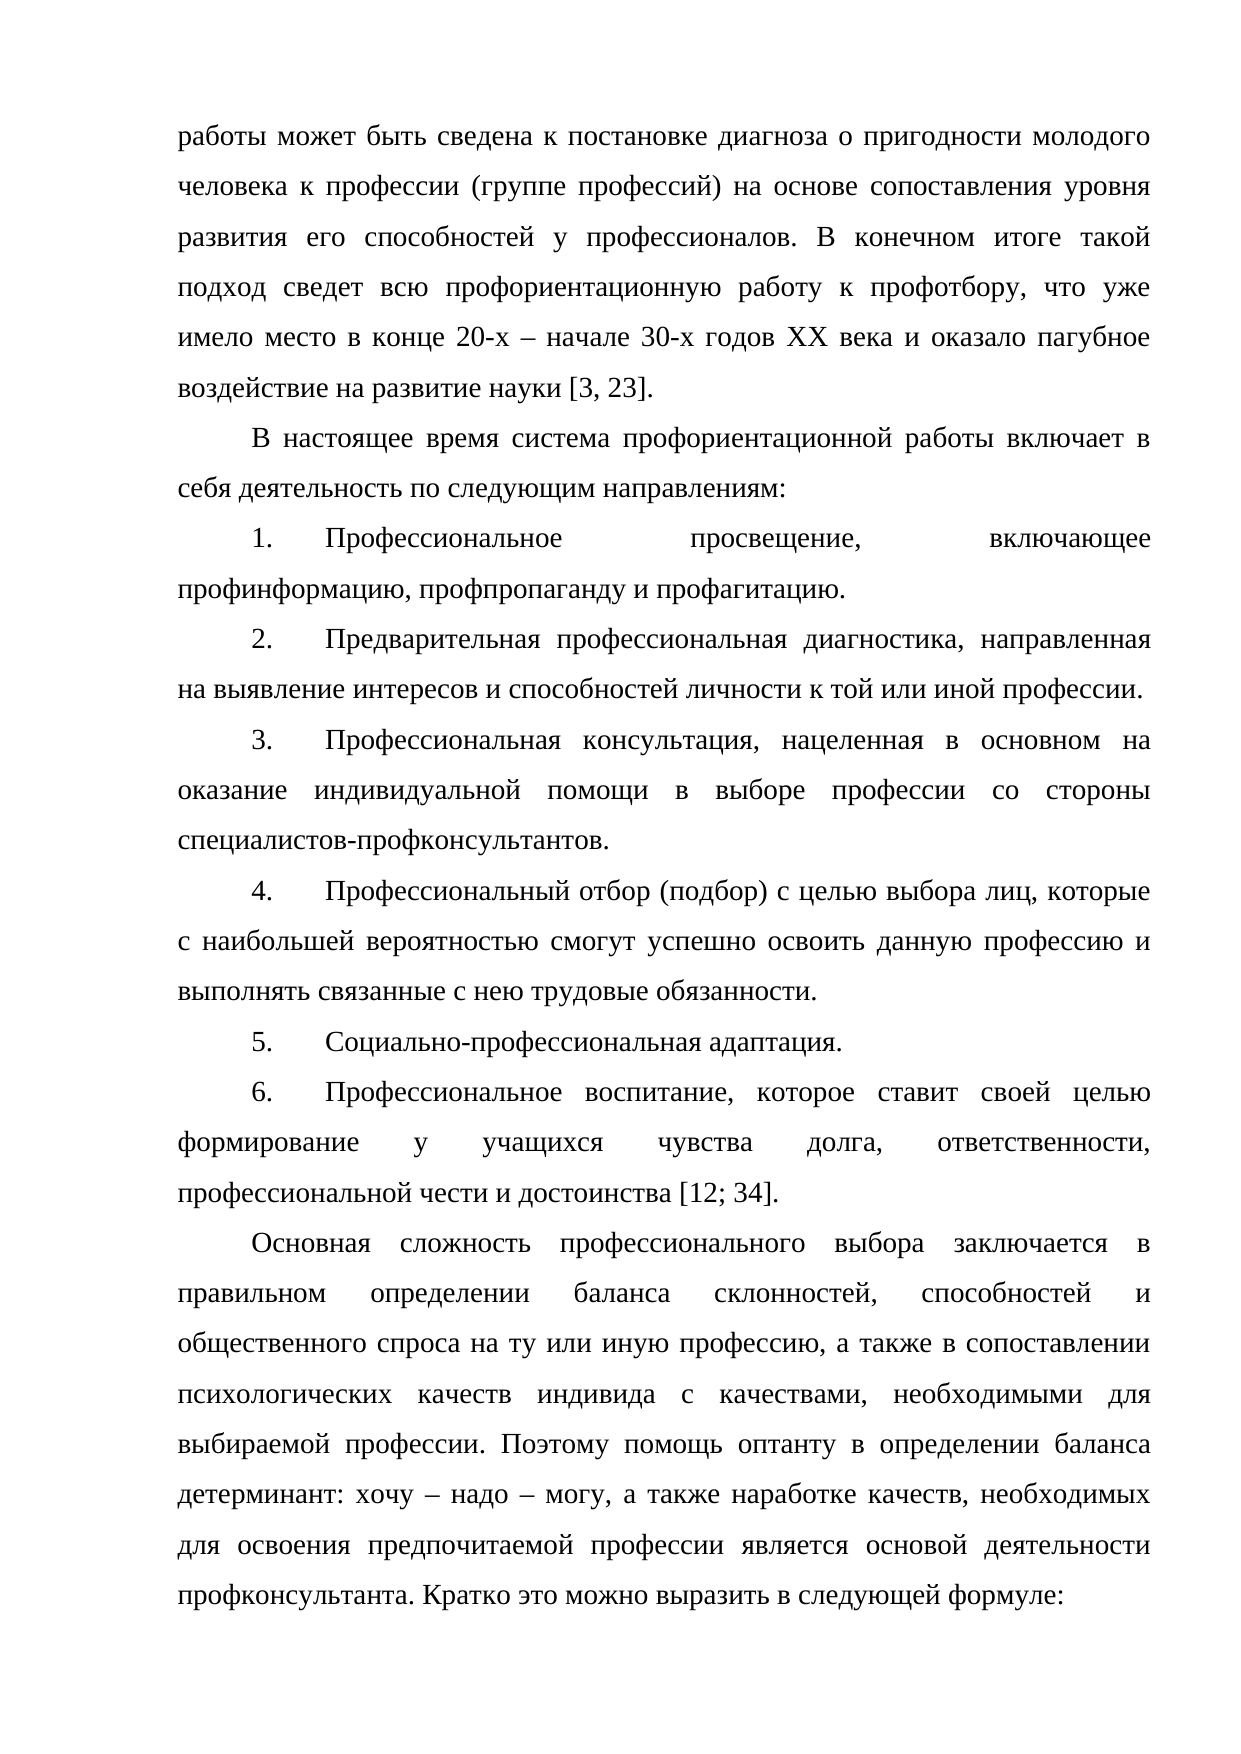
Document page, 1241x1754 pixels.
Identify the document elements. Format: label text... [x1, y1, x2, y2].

list Профессиональное воспитание, которое ставит своей целью формирование у учащихся чувства долга, ответственности, профессиональной чести и достоинства [12; 34]. [177, 1074, 1152, 1208]
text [177, 118, 1152, 403]
list Предварительная профессиональная диагностика, направленная на выявление интересов и способностей личности к той или иной профессии. [177, 621, 1152, 705]
list Профессиональный отбор (подбор) с целью выбора лиц, которые с наибольшей вероятностью смогут успешно освоить данную профессию и выполнять связанные с нею трудовые обязанности. [177, 873, 1152, 1007]
list Профессиональная консультация, нацеленная в основном на оказание индивидуальной помощи в выборе профессии со стороны специалистов-профконсультантов. [177, 722, 1152, 856]
text Основная сложность профессионального выбора заключается в правильном определении баланса склонностей, способностей и общественного спроса на ту или иную профессию, а также в сопоставлении психологических качеств индивида с качествами, необходимыми для выбираемой профессии. Поэтому помощь оптанту в определении баланса детерминант: хочу – надо – могу, а также наработке качеств, необходимых для освоения предпочитаемой профессии является основой деятельности профконсультанта. Кратко это можно выразить в следующей формуле: [177, 1225, 1152, 1611]
list Профессиональное просвещение, включающее профинформацию, профпропаганду и профагитацию. [177, 521, 1152, 604]
text В настоящее время система профориентационной работы включает в себя деятельность по следующим направлениям: [177, 420, 1152, 504]
list Социально-профессиональная адаптация. [177, 1024, 1152, 1057]
